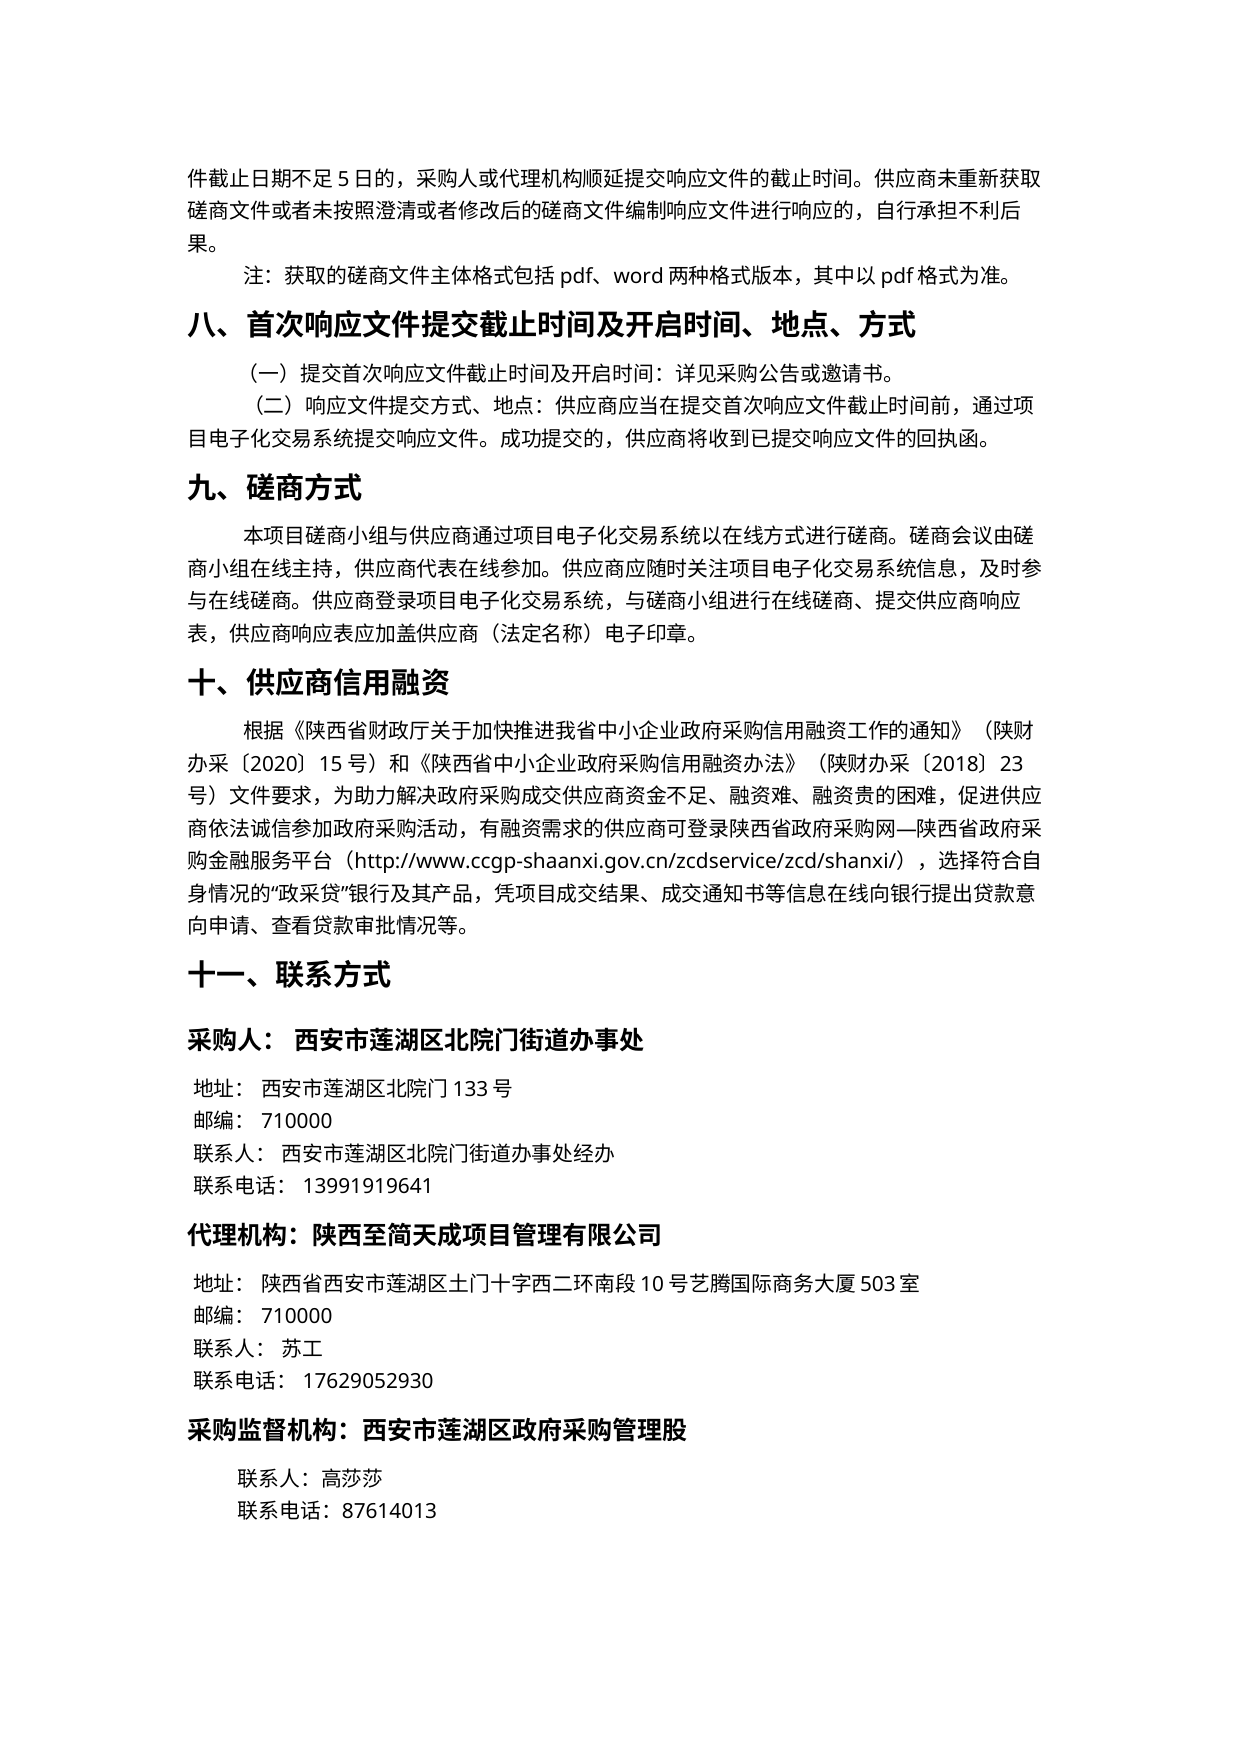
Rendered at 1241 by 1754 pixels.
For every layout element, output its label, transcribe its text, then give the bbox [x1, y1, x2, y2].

text 联系人： 苏工 [187, 1332, 1053, 1364]
text 代理机构：陕西至简天成项目管理有限公司 [187, 1202, 1053, 1267]
text 十一、联系方式 [187, 942, 1053, 1007]
text 联系电话： 17629052930 [187, 1364, 1053, 1397]
text 地址： 陕西省西安市莲湖区土门十字西二环南段10号艺腾国际商务大厦503室 [187, 1267, 1053, 1299]
text 本项目磋商小组与供应商通过项目电子化交易系统以在线方式进行磋商。磋商会议由磋商小组在线主持，供应商代表在线参加。供应商应随时关注项目电子化交易系统信息，及时参与在线磋商。供应商登录项目电子化交易系统，与磋商小组进行在线磋商、提交供应商响应表，供应商响应表应加盖供应商（法定名称）电子印章。 [187, 519, 1053, 649]
text 注：获取的磋商文件主体格式包括pdf、word两种格式版本，其中以pdf格式为准。 [187, 259, 1053, 292]
text 联系电话： 13991919641 [187, 1169, 1053, 1202]
text （二）响应文件提交方式、地点：供应商应当在提交首次响应文件截止时间前，通过项目电子化交易系统提交响应文件。成功提交的，供应商将收到已提交响应文件的回执函。 [187, 389, 1053, 454]
text 联系电话：87614013 [187, 1494, 1053, 1527]
text 十、供应商信用融资 [187, 649, 1053, 714]
text 联系人： 西安市莲湖区北院门街道办事处经办 [187, 1137, 1053, 1169]
text 地址： 西安市莲湖区北院门133号 [187, 1072, 1053, 1104]
text 根据《陕西省财政厅关于加快推进我省中小企业政府采购信用融资工作的通知》（陕财办采〔2020〕15 号）和《陕西省中小企业政府采购信用融资办法》（陕财办采〔2018〕23 号）文件要求，为助力解决政府采购成交供应商资金不足、融资难、融资贵的困难，促进供应商依法诚信参加政府采购活动，有融资需求的供应商可登录陕西省政府采购网—陕西省政府采购金融服务平台（http://www.ccgp-shaanxi.gov.cn/zcdservice/zcd/shanxi/），选择符合自身情况的“政采贷”银行及其产品，凭项目成交结果、成交通知书等信息在线向银行提出贷款意向申请、查看贷款审批情况等。 [187, 714, 1053, 942]
text 邮编： 710000 [187, 1299, 1053, 1332]
text 联系人：高莎莎 [187, 1462, 1053, 1494]
text 九、磋商方式 [187, 454, 1053, 519]
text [187, 162, 1053, 259]
text （一）提交首次响应文件截止时间及开启时间：详见采购公告或邀请书。 [187, 357, 1053, 389]
text 采购监督机构：西安市莲湖区政府采购管理股 [187, 1397, 1053, 1462]
text 邮编： 710000 [187, 1104, 1053, 1137]
text 采购人： 西安市莲湖区北院门街道办事处 [187, 1007, 1053, 1072]
text 八、首次响应文件提交截止时间及开启时间、地点、方式 [187, 292, 1053, 357]
